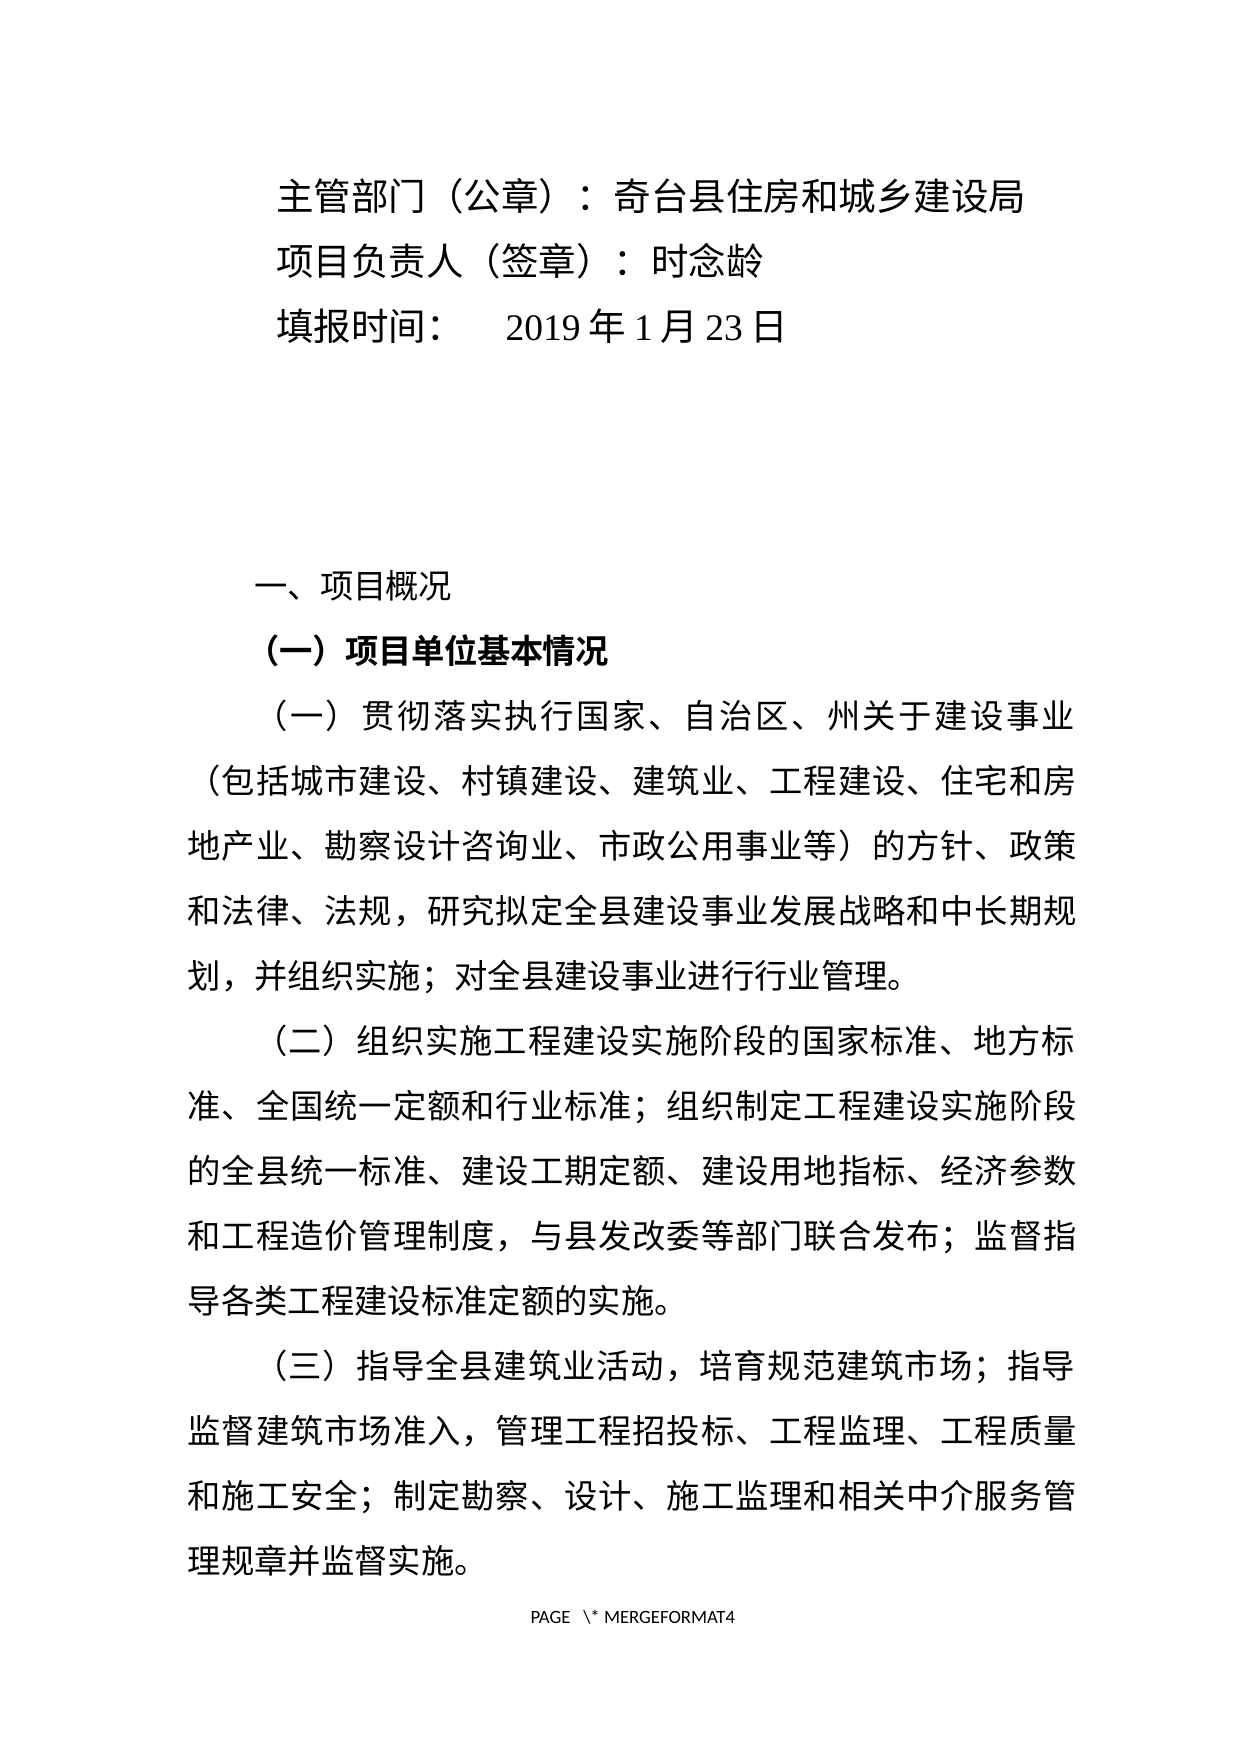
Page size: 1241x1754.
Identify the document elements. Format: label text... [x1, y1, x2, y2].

text 填报时间： 2019年 1月23日 [187, 292, 1078, 357]
text （一）项目单位基本情况 [187, 617, 1078, 682]
text （三）指导全县建筑业活动，培育规范建筑市场；指导监督建筑市场准入，管理工程招投标、工程监理、工程质量和施工安全；制定勘察、设计、施工监理和相关中介服务管理规章并监督实施。 [187, 1332, 1078, 1592]
text （二）组织实施工程建设实施阶段的国家标准、地方标准、全国统一定额和行业标准；组织制定工程建设实施阶段的全县统一标准、建设工期定额、建设用地指标、经济参数和工程造价管理制度，与县发改委等部门联合发布；监督指导各类工程建设标准定额的实施。 [187, 1007, 1078, 1332]
text 项目负责人（签章）：时念龄 [187, 227, 1078, 292]
text 一、项目概况 [187, 552, 1078, 617]
text 主管部门（公章）：奇台县住房和城乡建设局 [187, 162, 1078, 227]
text （一）贯彻落实执行国家、自治区、州关于建设事业（包括城市建设、村镇建设、建筑业、工程建设、住宅和房地产业、勘察设计咨询业、市政公用事业等）的方针、政策和法律、法规，研究拟定全县建设事业发展战略和中长期规划，并组织实施；对全县建设事业进行行业管理。 [187, 682, 1078, 1007]
